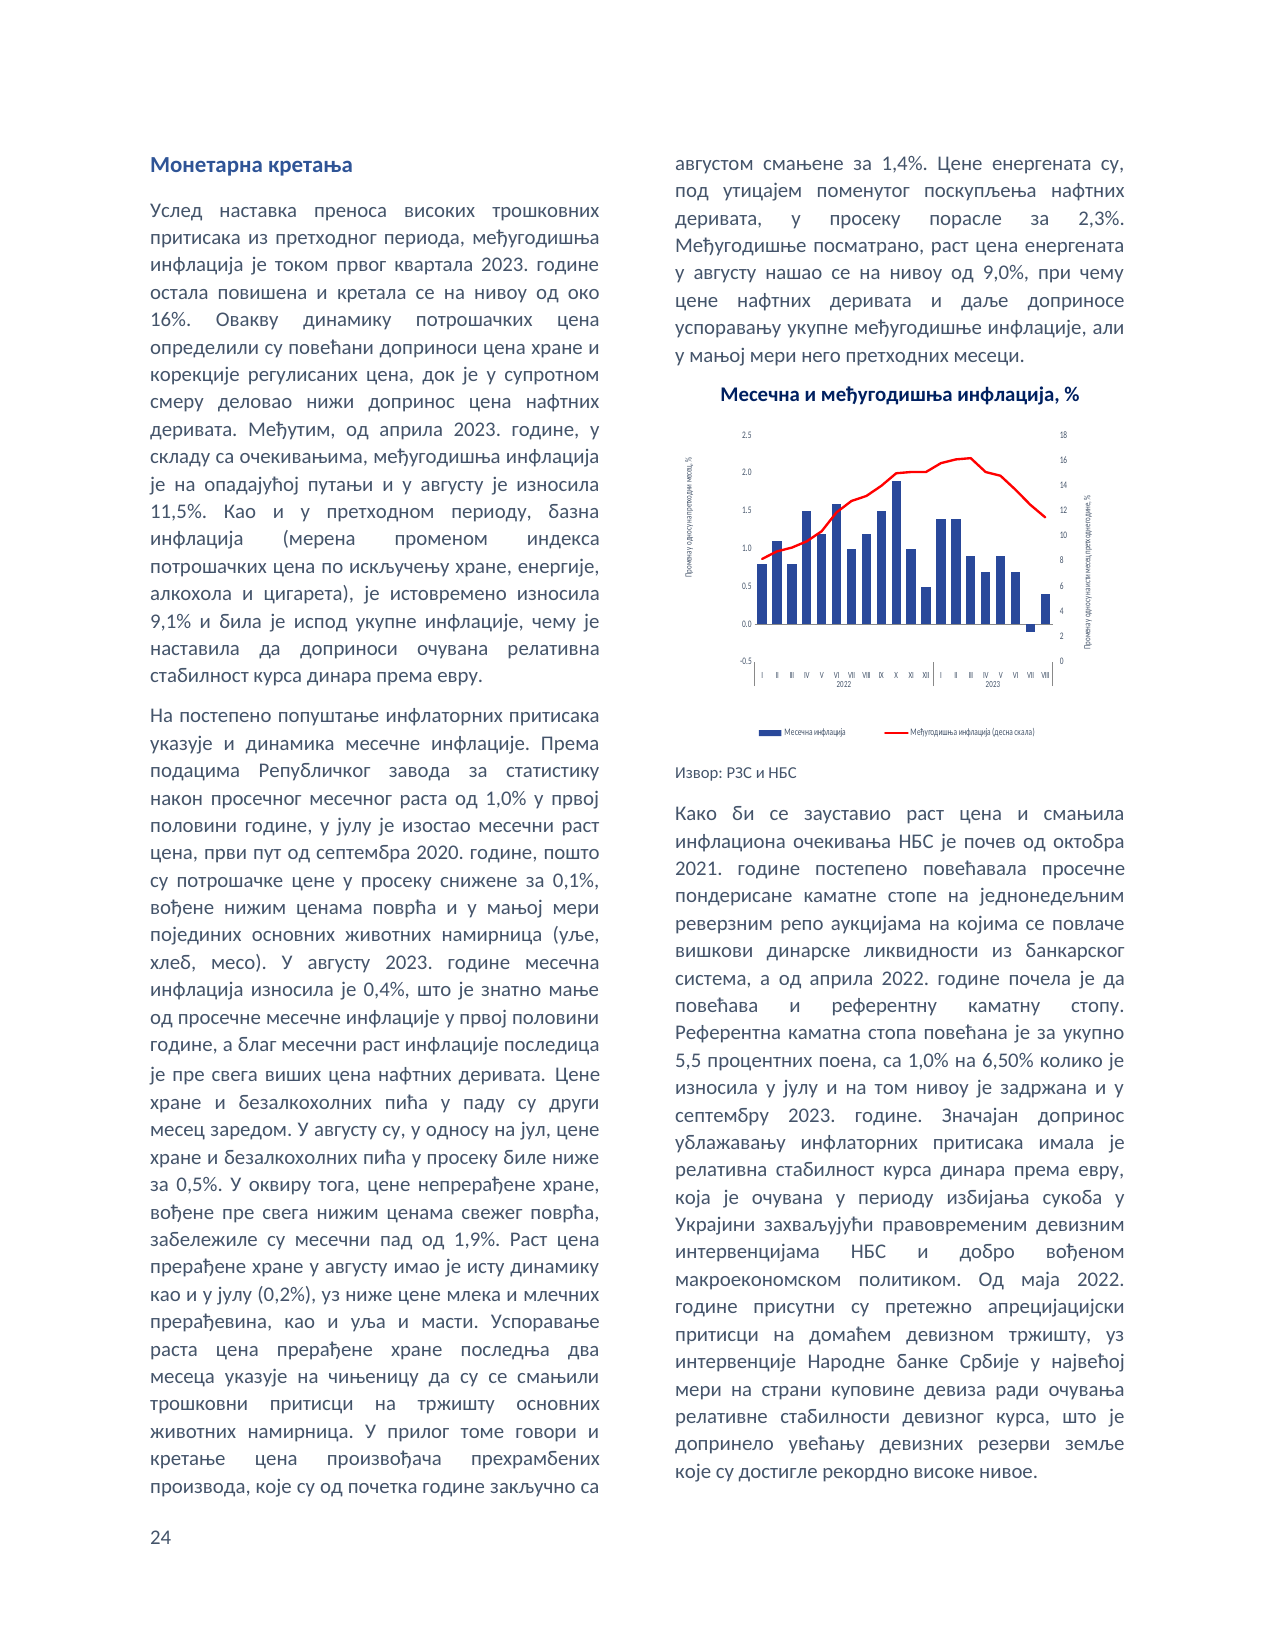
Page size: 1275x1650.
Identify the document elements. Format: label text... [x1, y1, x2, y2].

text Извор: РЗС и НБС [675, 762, 1125, 782]
text Монетарна кретања [150, 150, 600, 178]
text Како би се зауставио раст цена и смањила инфлациона очекивања НБС је почев од октобра 2021. године постепено повећавала просечне пондерисане каматне стопе на једнонедељним реверзним репо аукцијама на којима се повлаче вишкови динарске ликвидности из банкарског система, а од априла 2022. године почела је да повећава и референтну каматну стопу. Референтна каматна стопа повећана је за укупно 5,5 процентних поена, са 1,0% на 6,50% колико је износила у јулу и на том нивоу је задржана и у септембру 2023. године. Значајан допринос ублажавању инфлаторних притисака имала је релативна стабилност курса динара према евру, која је очувана у периоду избијања сукоба у Украјини захваљујући правовременим девизним интервенцијама НБС и добро вођеном макроекономском политиком. Од маја 2022. године присутни су претежно апрецијацијски притисци на домаћем девизном тржишту, уз интервенције Народне банке Србије у највећој мери на страни куповине девиза ради очувања релативне стабилности девизног курса, што је допринело увећању девизних резерви земље које су достигле рекордно високе нивое. [675, 800, 1125, 1483]
text Услед наставка преноса високих трошковних притисака из претходног периода, међугодишња инфлација је током првог квартала 2023. године остала повишена и кретала се на нивоу од око 16%. Овакву динамику потрошачких цена определили су повећани доприноси цена хране и корекције регулисаних цена, док је у супротном смеру деловао нижи допринос цена нафтних деривата. Међутим, од априла 2023. године, у складу са очекивањима, међугодишња инфлација је на опадајућој путањи и у августу је износила 11,5%. Као и у претходном периоду, базна инфлација (мерена променом индекса потрошачких цена по искључењу хране, енергије, алкохола и цигарета), је истовремено износила 9,1% и била је испод укупне инфлације, чему је наставила да доприноси очувана релативна стабилност курса динара према евру. [150, 197, 600, 688]
text На постепено попуштање инфлаторних притисака указује и динамика месечне инфлације. Према подацима Републичког завода за статистику након просечног месечног раста од 1,0% у првој половини године, у јулу је изостао месечни раст цена, први пут од септембра 2020. године, пошто су потрошачке цене у просеку снижене за 0,1%, вођене нижим ценама поврћа и у мањој мери појединих основних животних намирница (уље, хлеб, месо). У августу 2023. године месечна инфлација износила је 0,4%, што је знатно мање од просечне месечне инфлације у првој половини године, а благ месечни раст инфлације последица је пре свега виших цена нафтних деривата. Цене хране и безалкохолних пића у паду су други месец заредом. У августу су, у односу на јул, цене хране и безалкохолних пића у просеку биле ниже за 0,5%. У оквиру тога, цене непрерађене хране, вођене пре свега нижим ценама свежег поврћа, забележиле су месечни пад од 1,9%. Раст цена прерађене хране у августу имао је исту динамику као и у јулу (0,2%), уз ниже цене млека и млечних прерађевина, као и уља и масти. Успоравање раста цена прерађене хране последња два месеца указује на чињеницу да су се смањили трошковни притисци на тржишту основних животних намирница. У прилог томе говори и кретање цена произвођача прехрамбених производа, које су од почетка године закључно са августом смањене за 1,4%. Цене енергената су, под утицајем поменутог поскупљења нафтних деривата, у просеку порасле за 2,3%. Међугодишње посматрано, раст цена енергената у августу нашао се на нивоу од 9,0%, при чему цене нафтних деривата и даље доприносе успоравању укупне међугодишње инфлације, али у мањој мери него претходних месеци. [150, 702, 600, 1498]
text Месечна и међугодишња инфлација, % [675, 382, 1125, 407]
